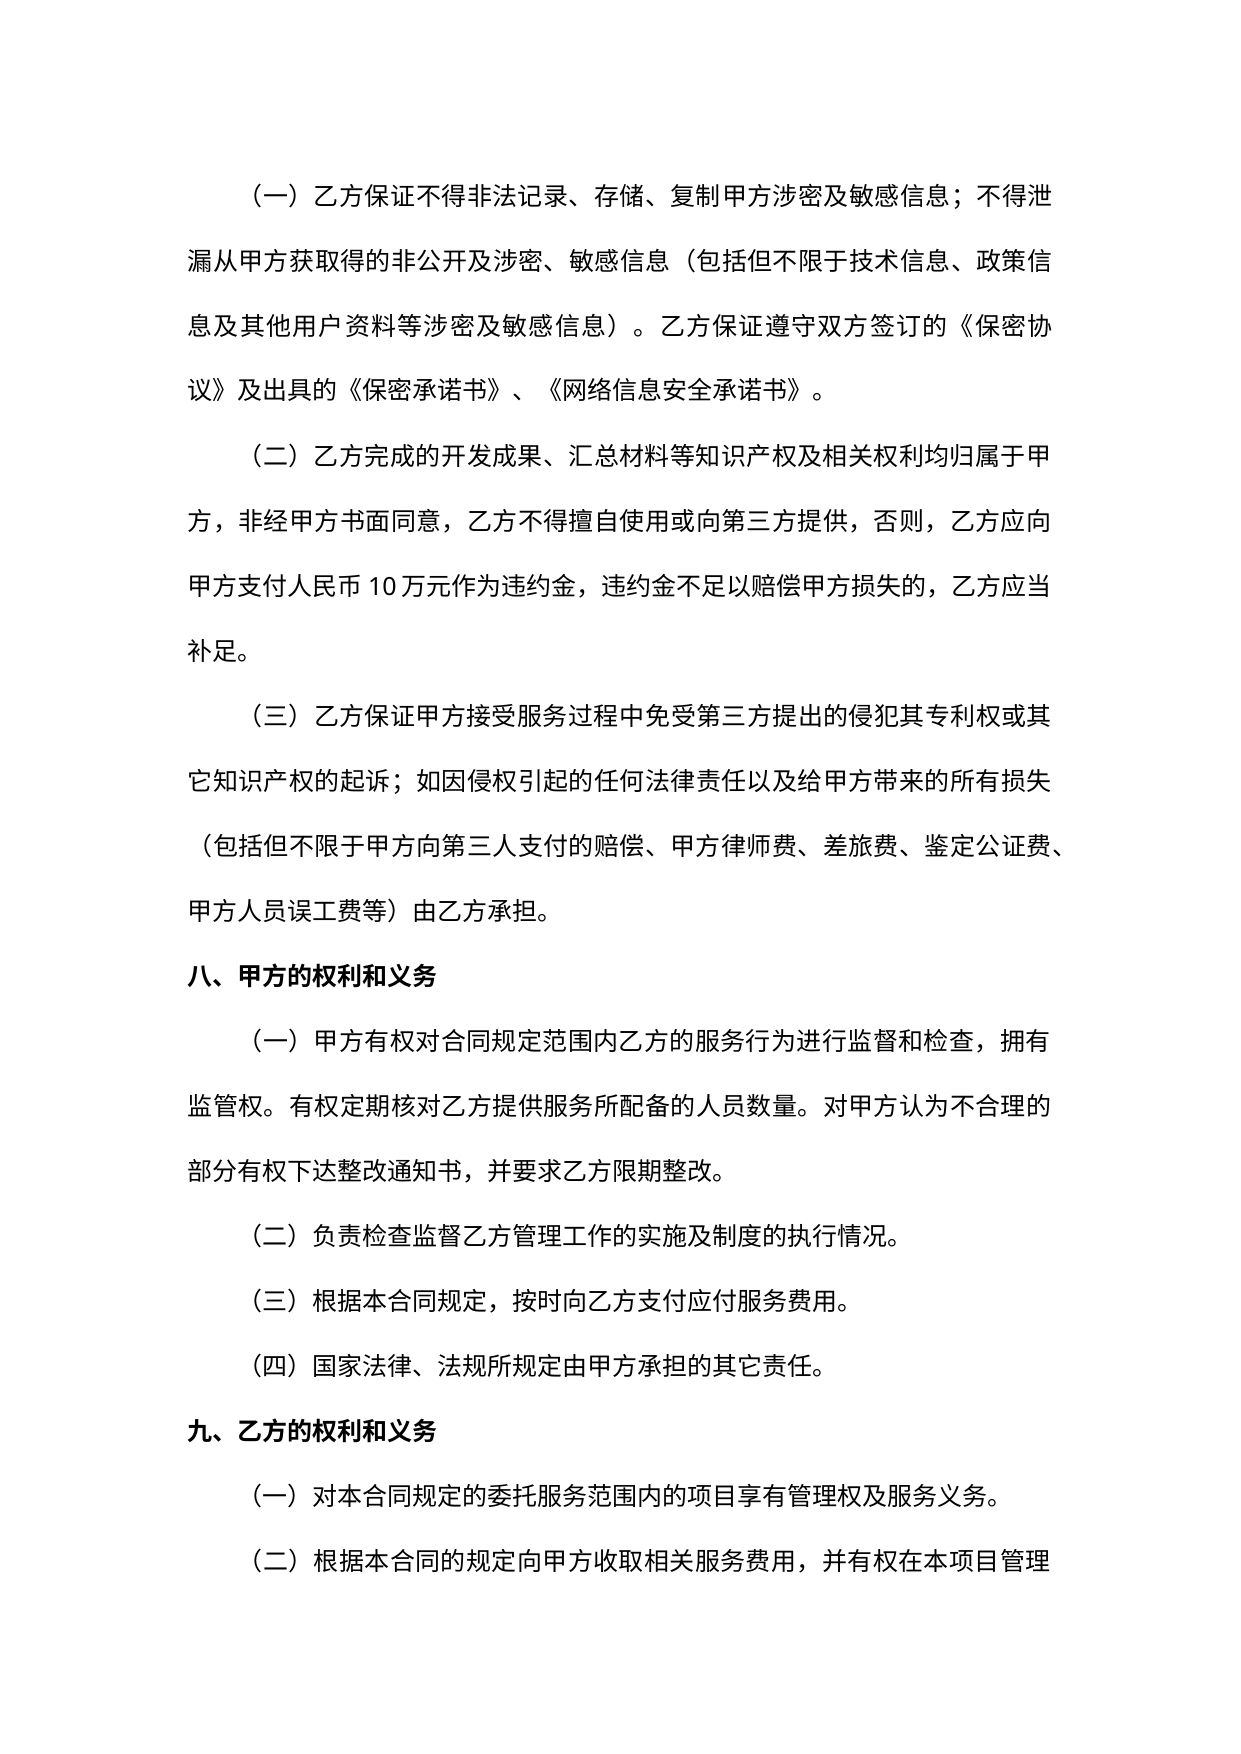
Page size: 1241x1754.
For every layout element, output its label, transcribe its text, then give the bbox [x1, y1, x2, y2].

text （一）对本合同规定的委托服务范围内的项目享有管理权及服务义务。 [187, 1462, 1053, 1527]
text 八、甲方的权利和义务 [187, 942, 1053, 1007]
text （四）国家法律、法规所规定由甲方承担的其它责任。 [187, 1332, 1053, 1397]
text （三）乙方保证甲方接受服务过程中免受第三方提出的侵犯其专利权或其它知识产权的起诉；如因侵权引起的任何法律责任以及给甲方带来的所有损失（包括但不限于甲方向第三人支付的赔偿、甲方律师费、差旅费、鉴定公证费、甲方人员误工费等）由乙方承担。 [187, 682, 1053, 942]
text （一）乙方保证不得非法记录、存储、复制甲方涉密及敏感信息；不得泄漏从甲方获取得的非公开及涉密、敏感信息（包括但不限于技术信息、政策信息及其他用户资料等涉密及敏感信息）。乙方保证遵守双方签订的《保密协议》及出具的《保密承诺书》、《网络信息安全承诺书》。 [187, 162, 1053, 422]
text （二）负责检查监督乙方管理工作的实施及制度的执行情况。 [187, 1202, 1053, 1267]
text （三）根据本合同规定，按时向乙方支付应付服务费用。 [187, 1267, 1053, 1332]
text 九、乙方的权利和义务 [187, 1397, 1053, 1462]
text （二）乙方完成的开发成果、汇总材料等知识产权及相关权利均归属于甲方，非经甲方书面同意，乙方不得擅自使用或向第三方提供，否则，乙方应向甲方支付人民币10万元作为违约金，违约金不足以赔偿甲方损失的，乙方应当补足。 [187, 422, 1053, 682]
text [187, 1527, 1053, 1592]
text （一）甲方有权对合同规定范围内乙方的服务行为进行监督和检查，拥有监管权。有权定期核对乙方提供服务所配备的人员数量。对甲方认为不合理的部分有权下达整改通知书，并要求乙方限期整改。 [187, 1007, 1053, 1202]
